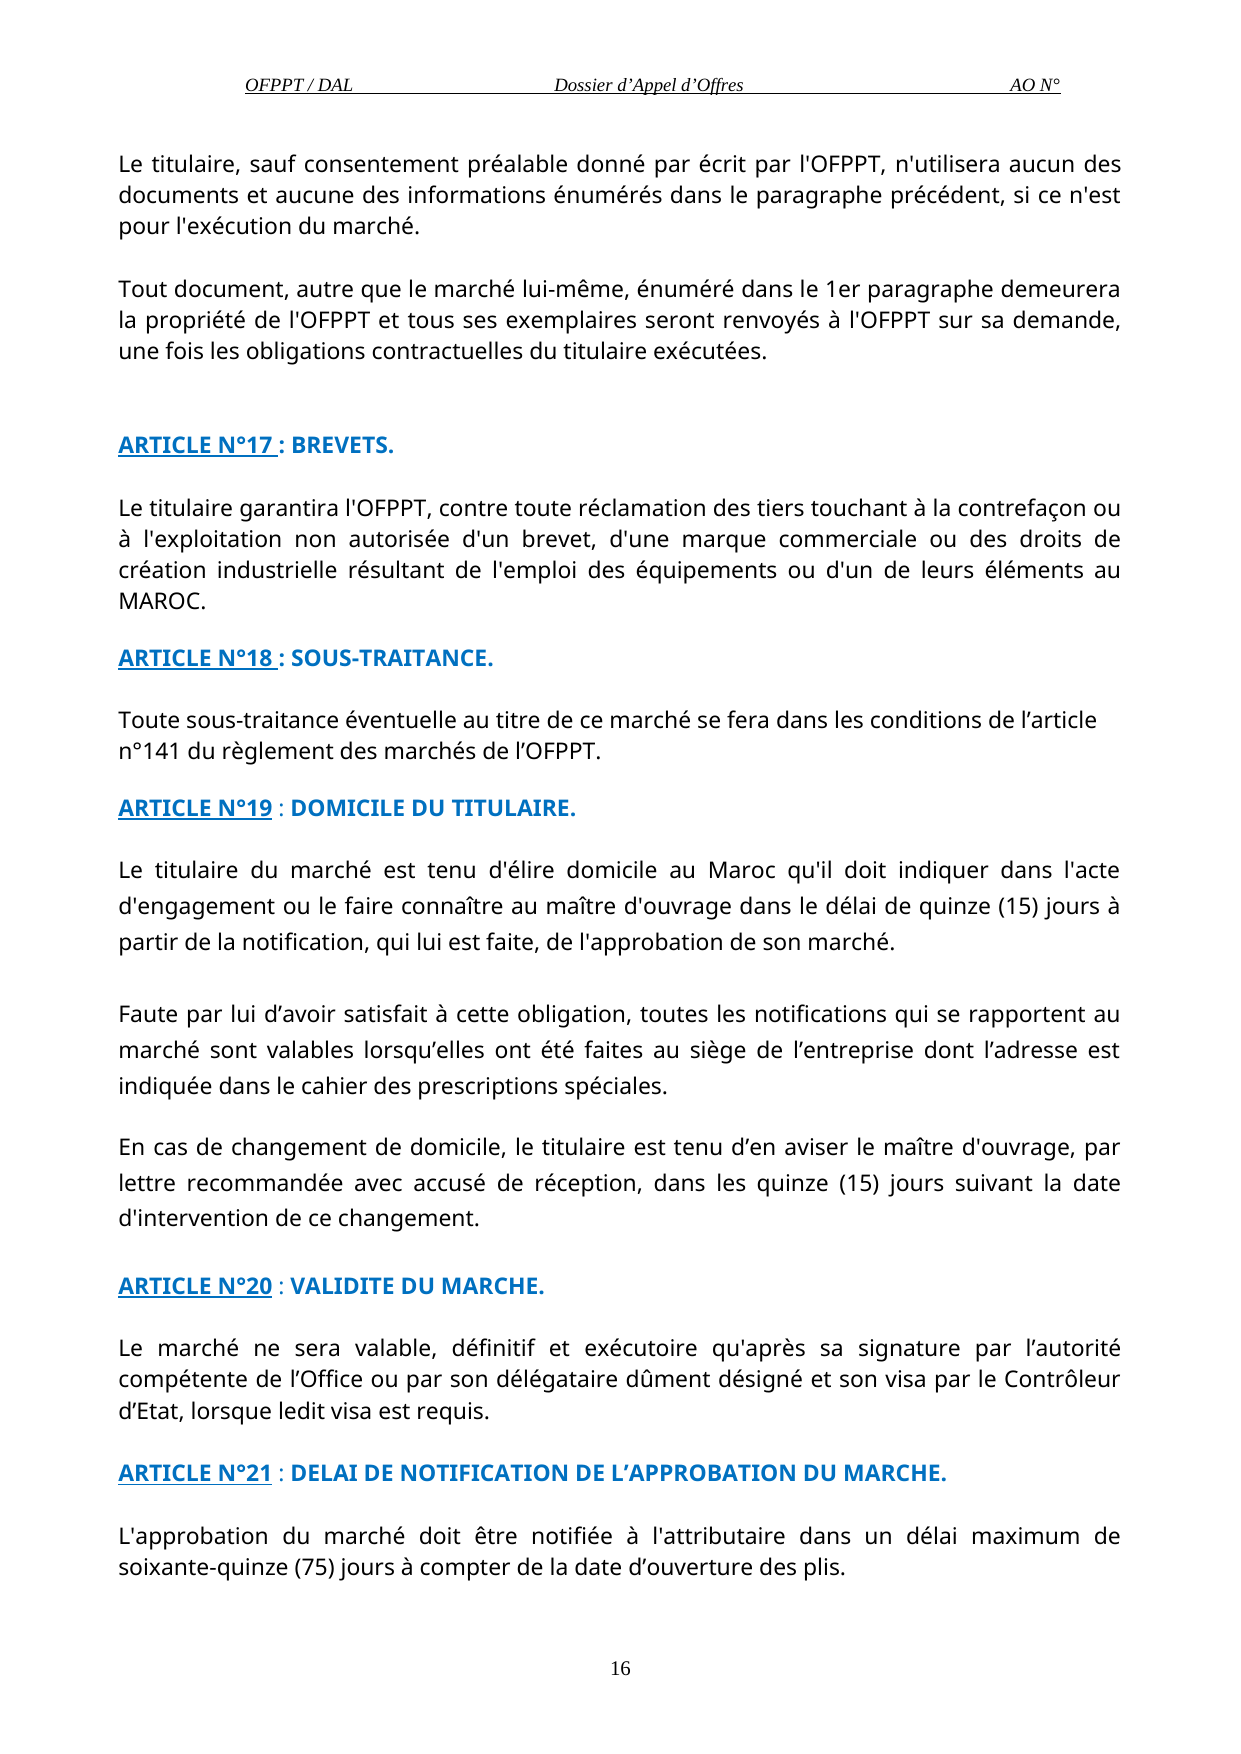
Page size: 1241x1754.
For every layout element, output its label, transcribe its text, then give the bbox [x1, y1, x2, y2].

text Faute par lui d’avoir satisfait à cette obligation, toutes les notifications qui se rapportent au marché sont valables lorsqu’elles ont été faites au siège de l’entreprise dont l’adresse est indiquée dans le cahier des prescriptions spéciales. [118, 998, 1122, 1101]
text Le titulaire, sauf consentement préalable donné par écrit par l'OFPPT, n'utilisera aucun des documents et aucune des informations énumérés dans le paragraphe précédent, si ce n'est pour l'exécution du marché. [118, 148, 1122, 241]
text ARTICLE N°18 : SOUS-TRAITANCE. [118, 641, 1122, 673]
text Tout document, autre que le marché lui-même, énuméré dans le 1er paragraphe demeurera la propriété de l'OFPPT et tous ses exemplaires seront renvoyés à l'OFPPT sur sa demande, une fois les obligations contractuelles du titulaire exécutées. [118, 273, 1122, 366]
text Le titulaire du marché est tenu d'élire domicile au Maroc qu'il doit indiquer dans l'acte d'engagement ou le faire connaître au maître d'ouvrage dans le délai de quinze (15) jours à partir de la notification, qui lui est faite, de l'approbation de son marché. [118, 854, 1122, 957]
text Le marché ne sera valable, définitif et exécutoire qu'après sa signature par l’autorité compétente de l’Office ou par son délégataire dûment désigné et son visa par le Contrôleur d’Etat, lorsque ledit visa est requis. [118, 1332, 1122, 1426]
text En cas de changement de domicile, le titulaire est tenu d’en aviser le maître d'ouvrage, par lettre recommandée avec accusé de réception, dans les quinze (15) jours suivant la date d'intervention de ce changement. [118, 1131, 1122, 1234]
text ARTICLE N°21 : DELAI DE NOTIFICATION DE L’APPROBATION DU MARCHE. [118, 1457, 1122, 1488]
text L'approbation du marché doit être notifiée à l'attributaire dans un délai maximum de soixante-quinze (75) jours à compter de la date d’ouverture des plis. [118, 1519, 1122, 1582]
text ARTICLE N°19 : DOMICILE DU TITULAIRE. [118, 791, 1122, 823]
text Toute sous-traitance éventuelle au titre de ce marché se fera dans les conditions de l’article n°141 du règlement des marchés de l’OFPPT. [118, 704, 1122, 766]
text Le titulaire garantira l'OFPPT, contre toute réclamation des tiers touchant à la contrefaçon ou à l'exploitation non autorisée d'un brevet, d'une marque commerciale ou des droits de création industrielle résultant de l'emploi des équipements ou d'un de leurs éléments au MAROC. [118, 491, 1122, 616]
text ARTICLE N°17 : BREVETS. [118, 429, 1122, 460]
text ARTICLE N°20 : VALIDITE DU MARCHE. [118, 1269, 1122, 1301]
